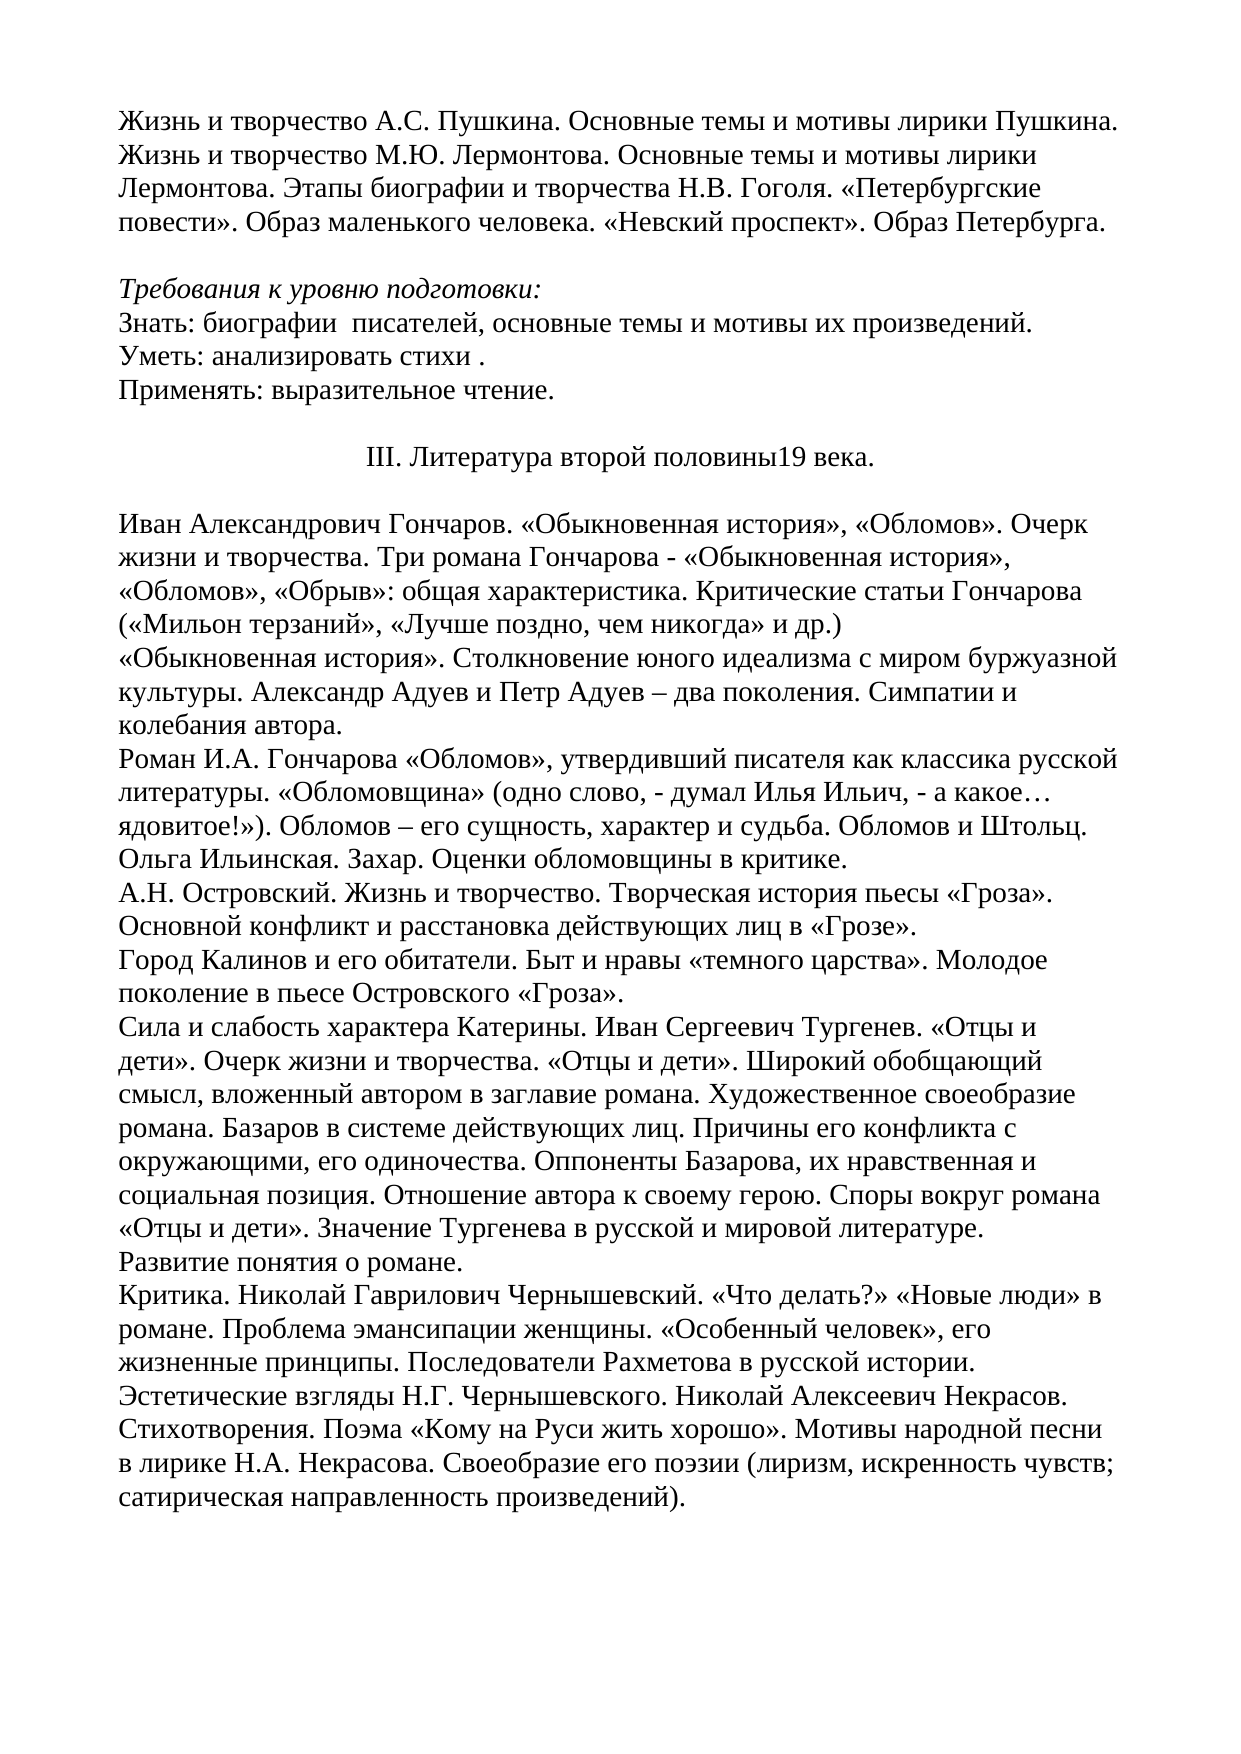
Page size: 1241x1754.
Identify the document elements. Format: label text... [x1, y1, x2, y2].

text Иван Александрович Гончаров. «Обыкновенная история», «Обломов». Очерк жизни и творчества. Три романа Гончарова - «Обыкновенная история», «Обломов», «Обрыв»: общая характеристика. Критические статьи Гончарова («Мильон терзаний», «Лучше поздно, чем никогда» и др.) [118, 506, 1122, 640]
text «Обыкновенная история». Столкновение юного идеализма с миром буржуазной культуры. Александр Адуев и Петр Адуев – два поколения. Симпатии и колебания автора. [118, 640, 1122, 741]
text Роман И.А. Гончарова «Обломов», утвердивший писателя как классика русской литературы. «Обломовщина» (одно слово, - думал Илья Ильич, - а какое…ядовитое!»). Обломов – его сущность, характер и судьба. Обломов и Штольц. Ольга Ильинская. Захар. Оценки обломовщины в критике. [118, 741, 1122, 875]
text Требования к уровню подготовки: [118, 271, 1122, 305]
text Уметь: анализировать стихи . [118, 338, 1122, 372]
text Жизнь и творчество А.С. Пушкина. Основные темы и мотивы лирики Пушкина. Жизнь и творчество М.Ю. Лермонтова. Основные темы и мотивы лирики Лермонтова. Этапы биографии и творчества Н.В. Гоголя. «Петербургские повести». Образ маленького человека. «Невский проспект». Образ Петербурга. [118, 103, 1122, 238]
text Развитие понятия о романе. [118, 1244, 1122, 1277]
text Знать: биографии писателей, основные темы и мотивы их произведений. [118, 305, 1122, 338]
text Критика. Николай Гаврилович Чернышевский. «Что делать?» «Новые люди» в романе. Проблема эмансипации женщины. «Особенный человек», его жизненные принципы. Последователи Рахметова в русской истории. Эстетические взгляды Н.Г. Чернышевского. Николай Алексеевич Некрасов. Стихотворения. Поэма «Кому на Руси жить хорошо». Мотивы народной песни в лирике Н.А. Некрасова. Своеобразие его поэзии (лиризм, искренность чувств; сатирическая направленность произведений). [118, 1277, 1122, 1512]
text Город Калинов и его обитатели. Быт и нравы «темного царства». Молодое поколение в пьесе Островского «Гроза». [118, 942, 1122, 1009]
text Сила и слабость характера Катерины. Иван Сергеевич Тургенев. «Отцы и дети». Очерк жизни и творчества. «Отцы и дети». Широкий обобщающий смысл, вложенный автором в заглавие романа. Художественное своеобразие романа. Базаров в системе действующих лиц. Причины его конфликта с окружающими, его одиночества. Оппоненты Базарова, их нравственная и социальная позиция. Отношение автора к своему герою. Споры вокруг романа «Отцы и дети». Значение Тургенева в русской и мировой литературе. [118, 1009, 1122, 1244]
text А.Н. Островский. Жизнь и творчество. Творческая история пьесы «Гроза». Основной конфликт и расстановка действующих лиц в «Грозе». [118, 875, 1122, 942]
text III. Литература второй половины19 века. [118, 439, 1122, 472]
text Применять: выразительное чтение. [118, 372, 1122, 405]
